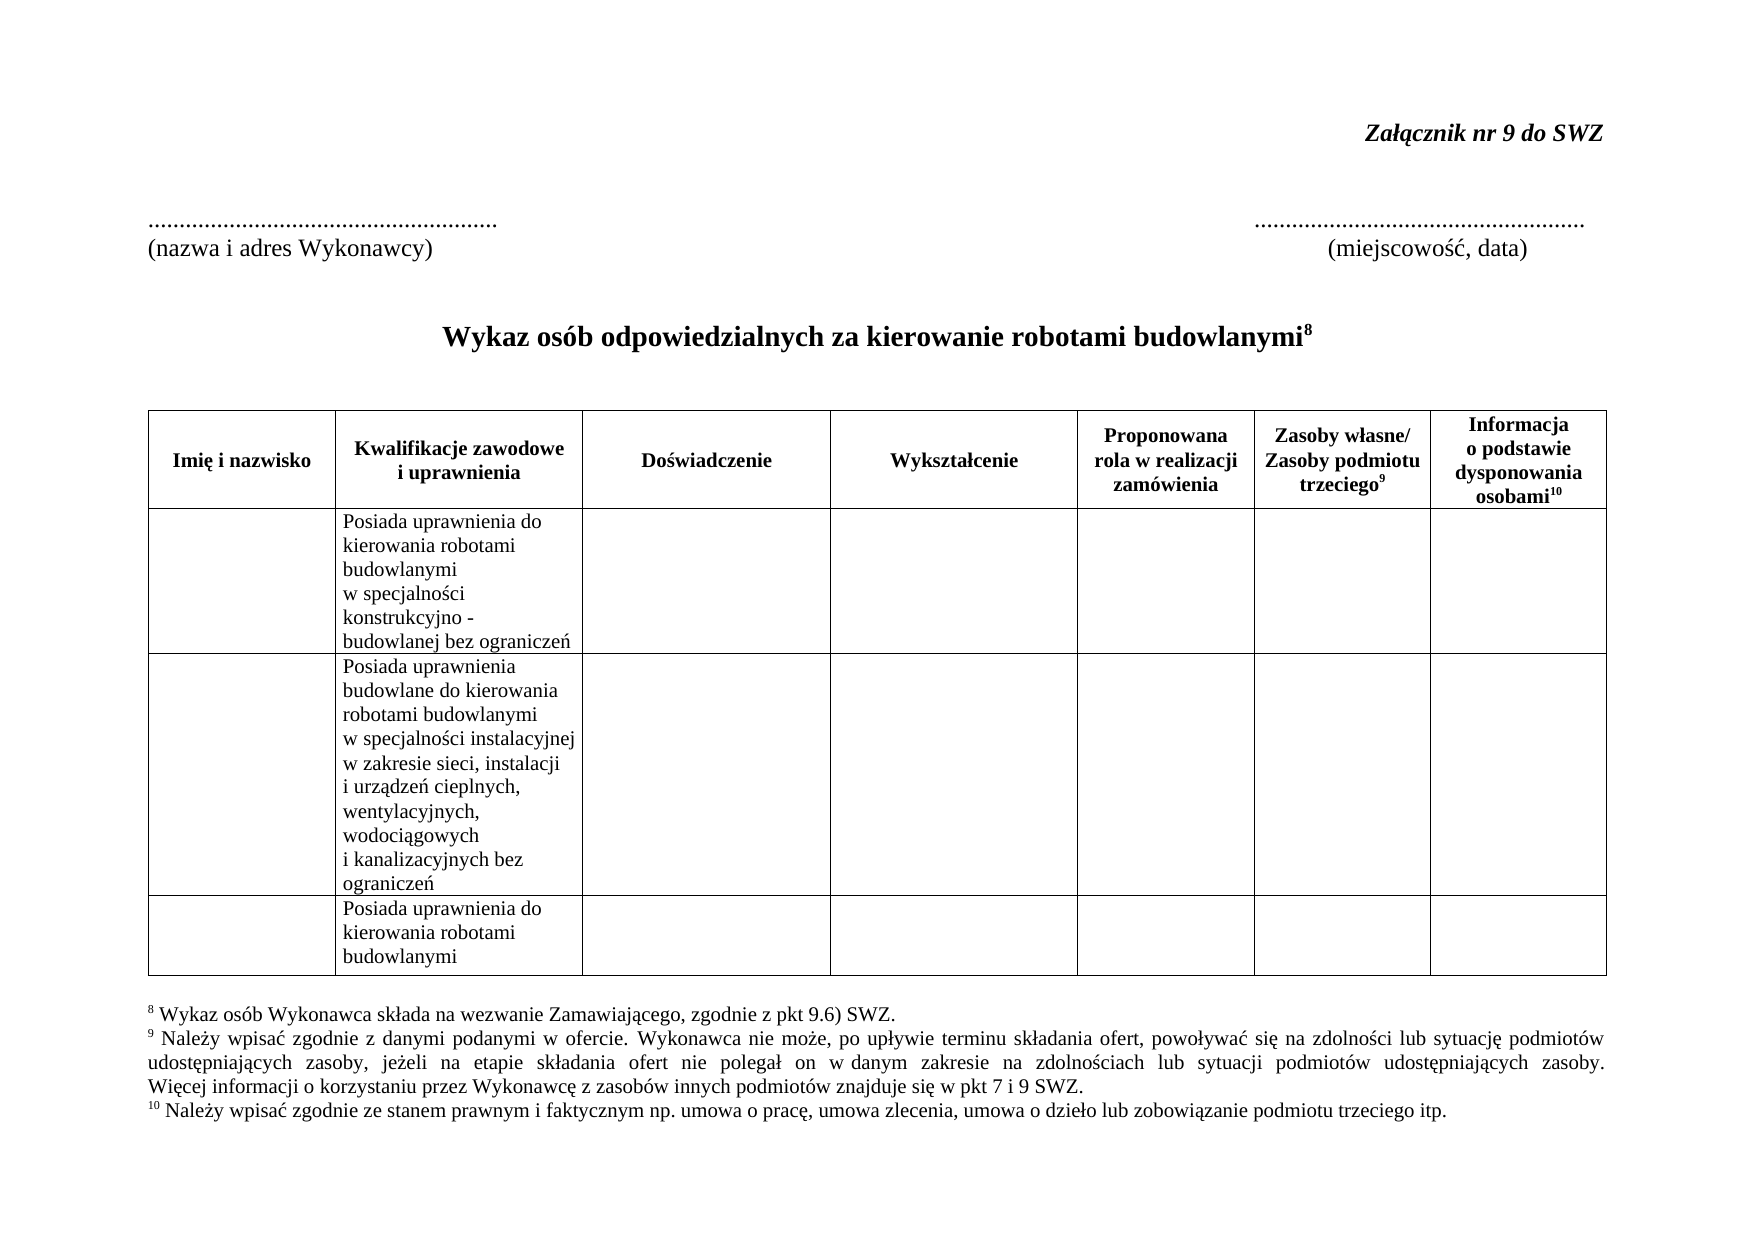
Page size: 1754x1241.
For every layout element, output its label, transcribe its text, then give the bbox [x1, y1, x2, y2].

table_cell [1431, 509, 1606, 653]
table_cell [583, 654, 830, 895]
table_cell [1255, 509, 1430, 653]
table_cell [149, 896, 335, 975]
table_cell [583, 896, 830, 975]
table_cell [831, 896, 1077, 975]
table_cell Posiada uprawnienia do kierowania robotami budowlanymi w specjalności konstrukcyjno - budowlanej bez ograniczeń [336, 509, 582, 653]
table_header Imię i nazwisko [149, 411, 335, 508]
table_cell [1078, 896, 1254, 975]
table_header Proponowana rola w realizacji zamówienia [1078, 411, 1254, 508]
table_cell [831, 654, 1077, 895]
table_cell [831, 509, 1077, 653]
table_header Doświadczenie [583, 411, 830, 508]
table_header Informacja o podstawie dysponowania osobami [1431, 411, 1606, 508]
table_header Zasoby własne/ Zasoby podmiotu trzeciego [1255, 411, 1430, 508]
table_header Kwalifikacje zawodowe i uprawnienia [336, 411, 582, 508]
text ........................................................ ..................................................... [148, 204, 1606, 233]
table_cell [1431, 654, 1606, 895]
text Wykaz osób odpowiedzialnych za kierowanie robotami budowlanymi [148, 319, 1606, 353]
table_cell [1255, 654, 1430, 895]
table_cell [1431, 896, 1606, 975]
table_cell Posiada uprawnienia budowlane do kierowania robotami budowlanymi w specjalności instalacyjnej w zakresie sieci, instalacji i urządzeń cieplnych, wentylacyjnych, wodociągowych i kanalizacyjnych bez ograniczeń [336, 654, 582, 895]
table_cell [149, 654, 335, 895]
table_header Wykształcenie [831, 411, 1077, 508]
table_cell [1078, 509, 1254, 653]
text (nazwa i adres Wykonawcy) (miejscowość, data) [148, 233, 1606, 262]
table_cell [336, 896, 582, 975]
table_cell [1078, 654, 1254, 895]
table_cell [149, 509, 335, 653]
text Załącznik nr 9 do SWZ [148, 118, 1606, 147]
table_cell [583, 509, 830, 653]
table_cell [1255, 896, 1430, 975]
